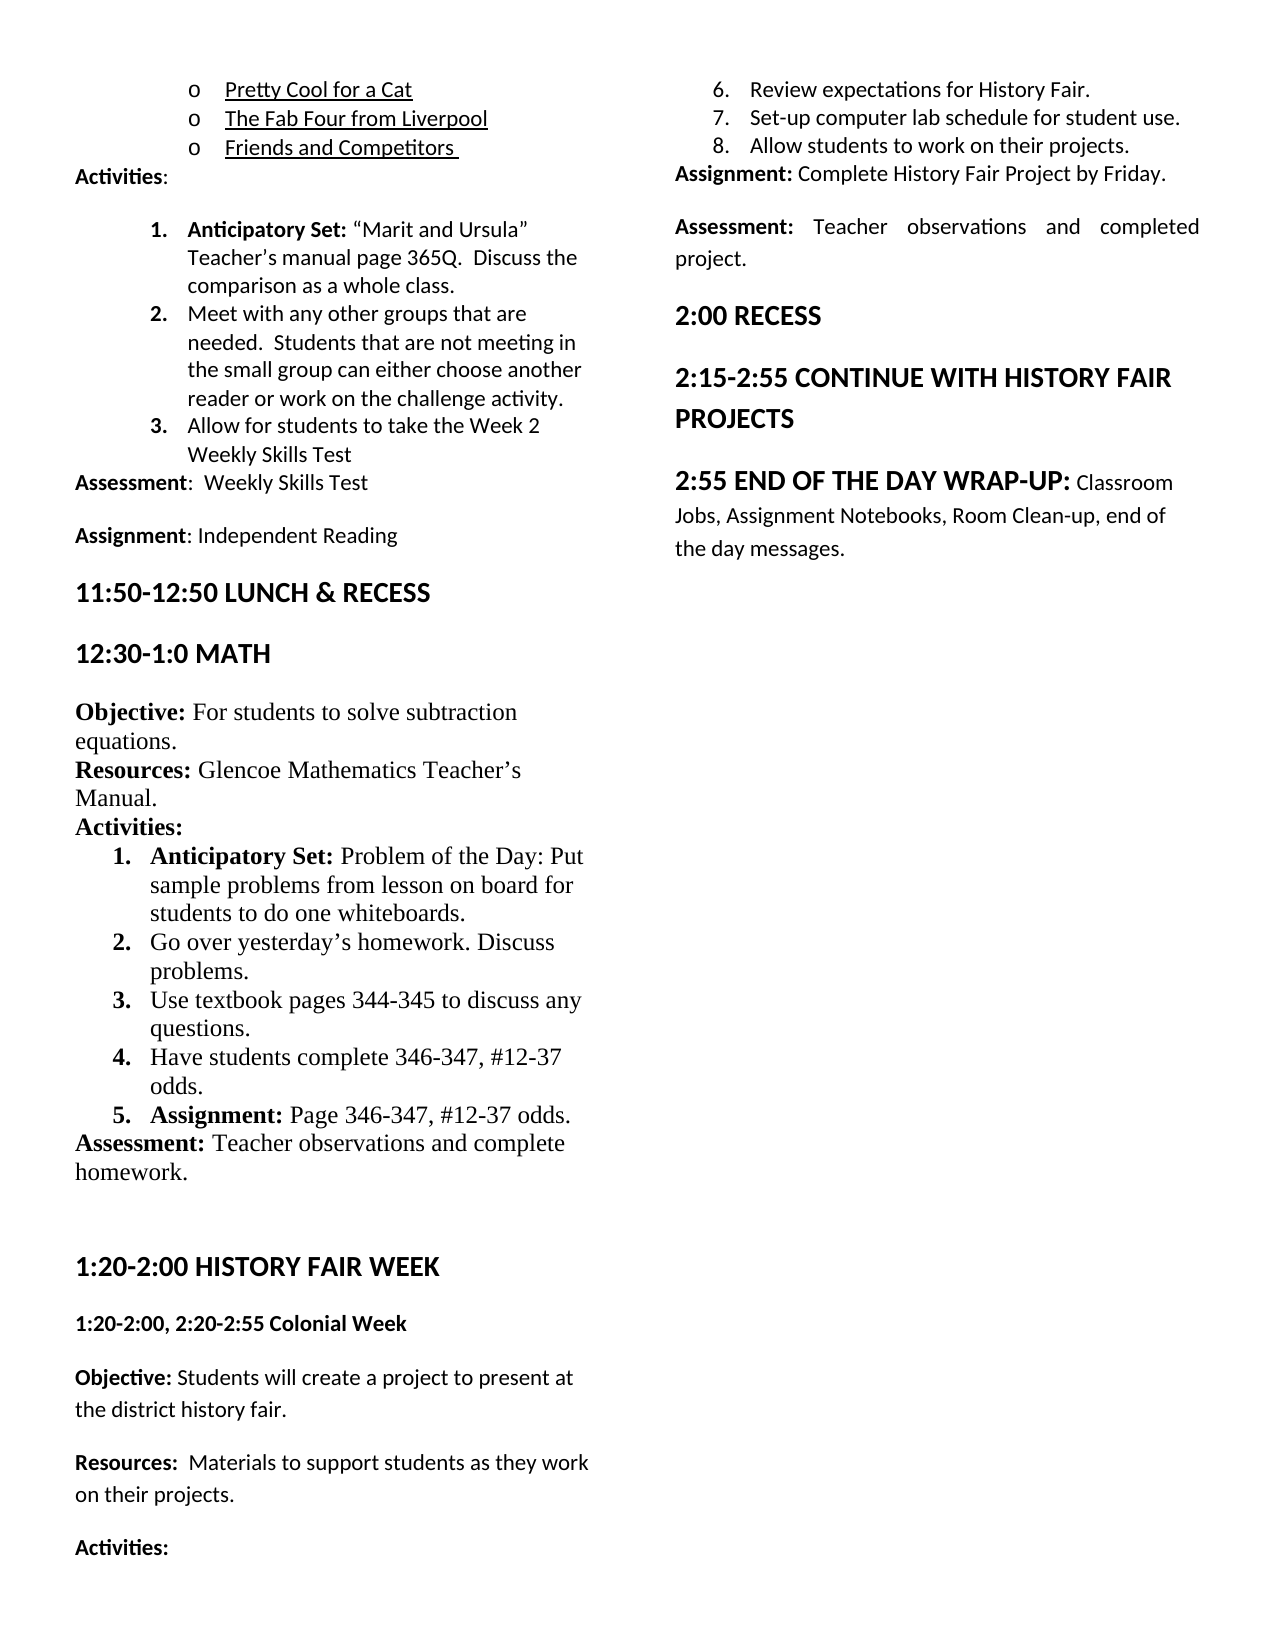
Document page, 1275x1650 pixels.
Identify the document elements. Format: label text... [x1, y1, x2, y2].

text Assignment: Independent [75, 521, 600, 549]
text 11:50-12:50 Lunch & Recess [75, 574, 600, 609]
list Assignment: Page 346-347, #12-37 odds. [112, 1100, 600, 1128]
list Anticipatory Set: “Marit and Ursula” Teacher’s manual page 365Q. Discuss the comparison as a whole class. [150, 216, 600, 299]
text Activities: [75, 1533, 600, 1561]
text 2:15-2:55 Continue with History Fair Projects [675, 359, 1200, 436]
text Assessment: Teacher observations and complete homework. [75, 1128, 600, 1186]
text 1:20-2:00, 2:20-2:55 Colonial Week [75, 1309, 600, 1338]
text Resources: Materials to support students as they work on their projects. [75, 1448, 600, 1508]
list Allow students to work on their projects. [712, 131, 1200, 159]
list Friends and Competitors [187, 133, 600, 162]
text Activities: [75, 162, 600, 191]
list Go over yesterday’s homework. Discuss problems. [112, 927, 600, 985]
list Have students complete 346-347, #12-37 odds. [112, 1042, 600, 1100]
text Objective: For students to solve subtraction equations. [75, 697, 600, 755]
list Use textbook pages 344-345 to discuss any questions. [112, 985, 600, 1042]
text 1:20-2:00 History Fair Week [75, 1248, 600, 1283]
list Pretty Cool for a Cat [187, 75, 600, 104]
text Objective: Students will create a project to present at the district history fair. [75, 1363, 600, 1423]
text 2:55 End of the Day Wrap-Up: Classroom Jobs, Assignment Notebooks, Room Clean-up, end of the day messages. [675, 462, 1200, 562]
list Review expectations for History Fair. [712, 75, 1200, 103]
text Assessment: Weekly Skills Test [75, 468, 600, 496]
list Set-up computer lab schedule for student use. [712, 103, 1200, 131]
text Assessment: Teacher observations and completed project. [675, 212, 1200, 272]
text Activities: [75, 812, 600, 841]
text Assignment: Complete History Fair Project by Friday. [675, 159, 1200, 187]
list Anticipatory Set: Problem of the Day: Put sample problems from lesson on board for students to do one whiteboards. [112, 841, 600, 927]
list Meet with any other groups that are needed. Students that are not meeting in the small group can either choose another reader or work on the challenge activity. [150, 299, 600, 412]
list The Fab Four from [187, 104, 600, 133]
list Allow for students to take the Week 2 Weekly Skills Test [150, 412, 600, 468]
text 2:00 Recess [675, 297, 1200, 333]
text 12:30-1:0 Math [75, 636, 600, 671]
text Resources: Glencoe Mathematics Teacher’s Manual. [75, 755, 600, 812]
